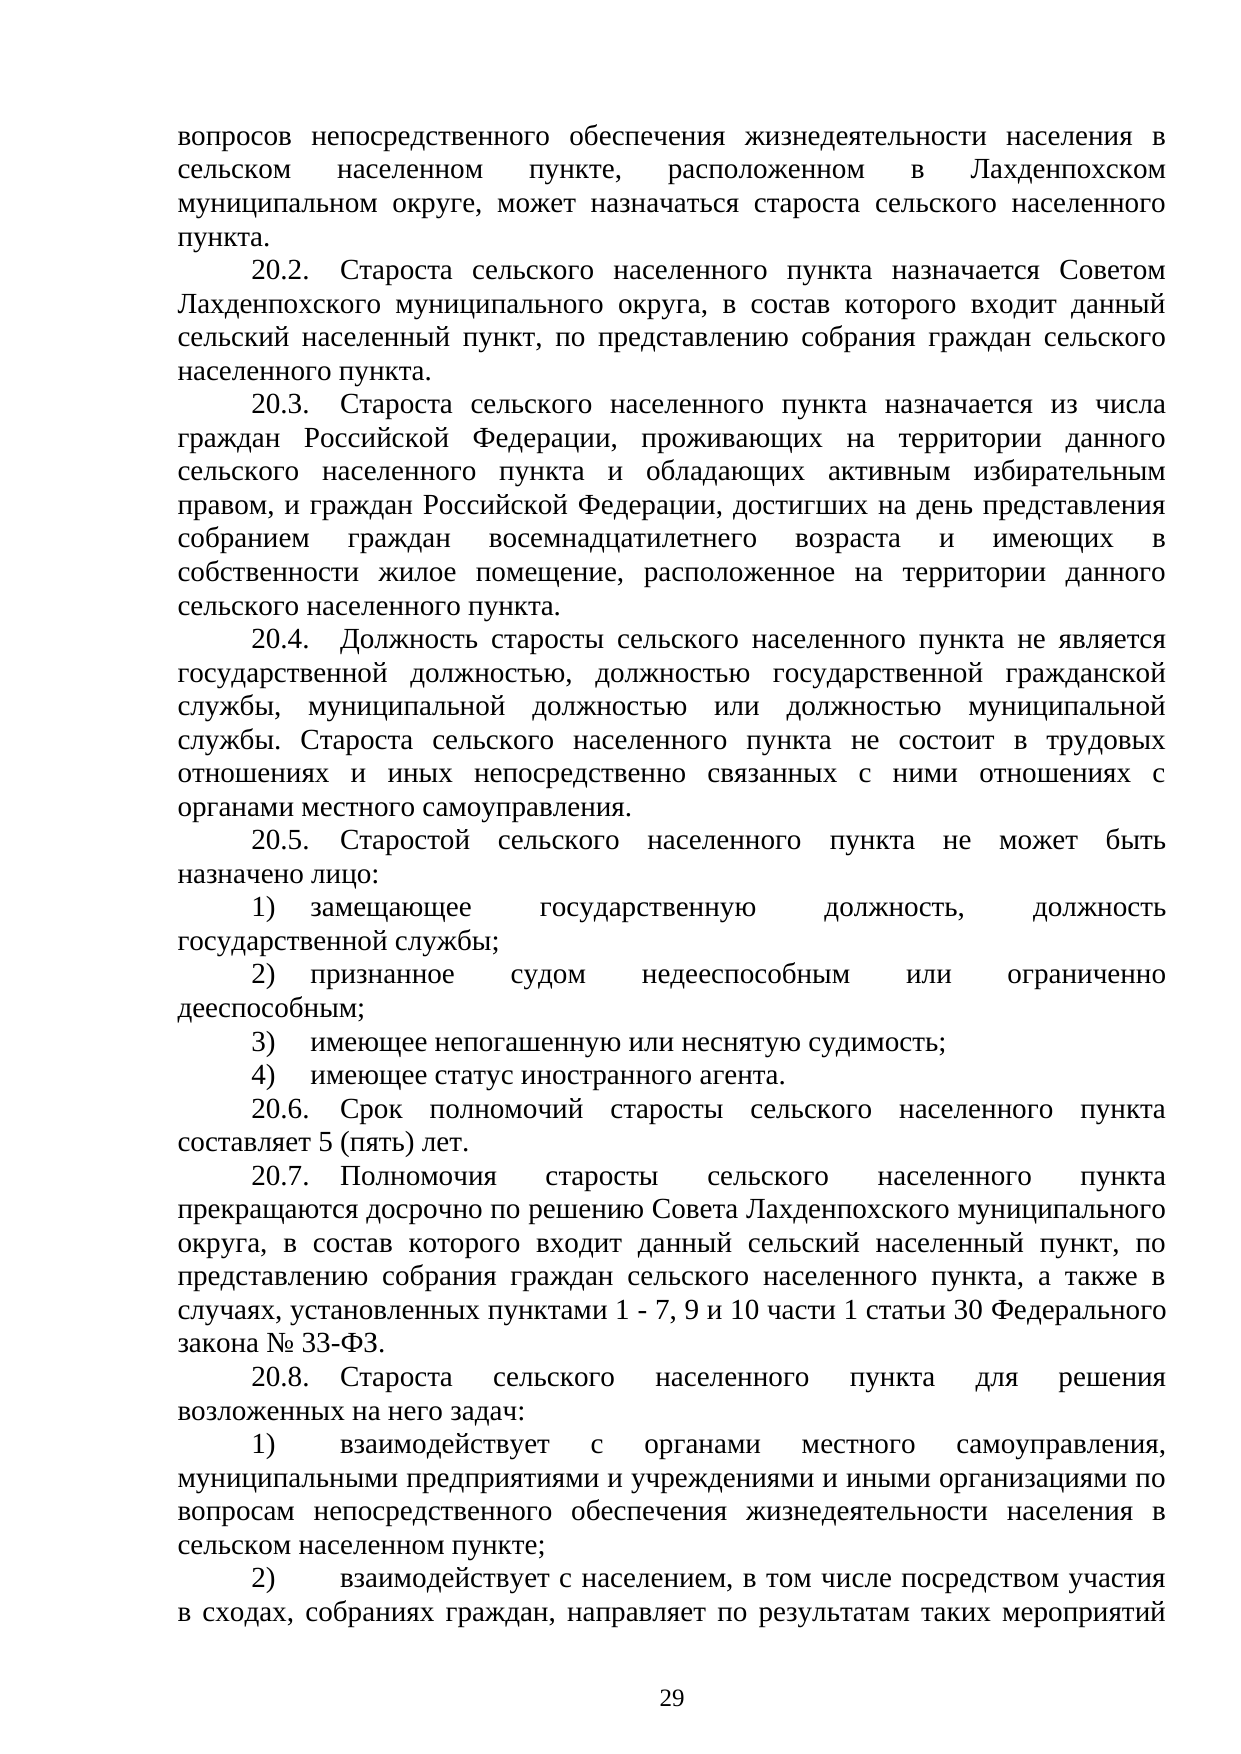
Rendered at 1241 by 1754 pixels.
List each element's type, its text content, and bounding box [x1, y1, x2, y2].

list имеющее непогашенную или неснятую судимость; [177, 1024, 1167, 1057]
list признанное судом недееспособным или ограниченно дееспособным; [177, 957, 1167, 1024]
list имеющее статус иностранного агента. [177, 1057, 1167, 1091]
list взаимодействует с органами местного самоуправления, муниципальными предприятиями и учреждениями и иными организациями по вопросам непосредственного обеспечения жизнедеятельности населения в сельском населенном пункте; [177, 1426, 1167, 1560]
list замещающее государственную должность, должность государственной службы; [177, 889, 1167, 957]
list Староста сельского населенного пункта назначается из числа граждан Российской Федерации, проживающих на территории данного сельского населенного пункта и обладающих активным избирательным правом, и граждан Российской Федерации, достигших на день представления собранием граждан восемнадцатилетнего возраста и имеющих в собственности жилое помещение, расположенное на территории данного сельского населенного пункта. [177, 386, 1167, 621]
list Староста сельского населенного пункта для решения возложенных на него задач: [177, 1359, 1167, 1426]
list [177, 118, 1167, 252]
list Срок полномочий старосты сельского населенного пункта составляет 5 (пять) лет. [177, 1091, 1167, 1158]
list Староста сельского населенного пункта назначается Советом Лахденпохского муниципального округа, в состав которого входит данный сельский населенный пункт, по представлению собрания граждан сельского населенного пункта. [177, 252, 1167, 386]
list Старостой сельского населенного пункта не может быть назначено лицо: [177, 822, 1167, 889]
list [177, 1560, 1167, 1627]
list Должность старосты сельского населенного пункта не является государственной должностью, должностью государственной гражданской службы, муниципальной должностью или должностью муниципальной службы. Староста сельского населенного пункта не состоит в трудовых отношениях и иных непосредственно связанных с ними отношениях с органами местного самоуправления. [177, 621, 1167, 822]
list Полномочия старосты сельского населенного пункта прекращаются досрочно по решению Совета Лахденпохского муниципального округа, в состав которого входит данный сельский населенный пункт, по представлению собрания граждан сельского населенного пункта, а также в случаях, установленных пунктами 1 - 7, 9 и 10 части 1 статьи 30 Федерального закона № 33-ФЗ. [177, 1158, 1167, 1359]
